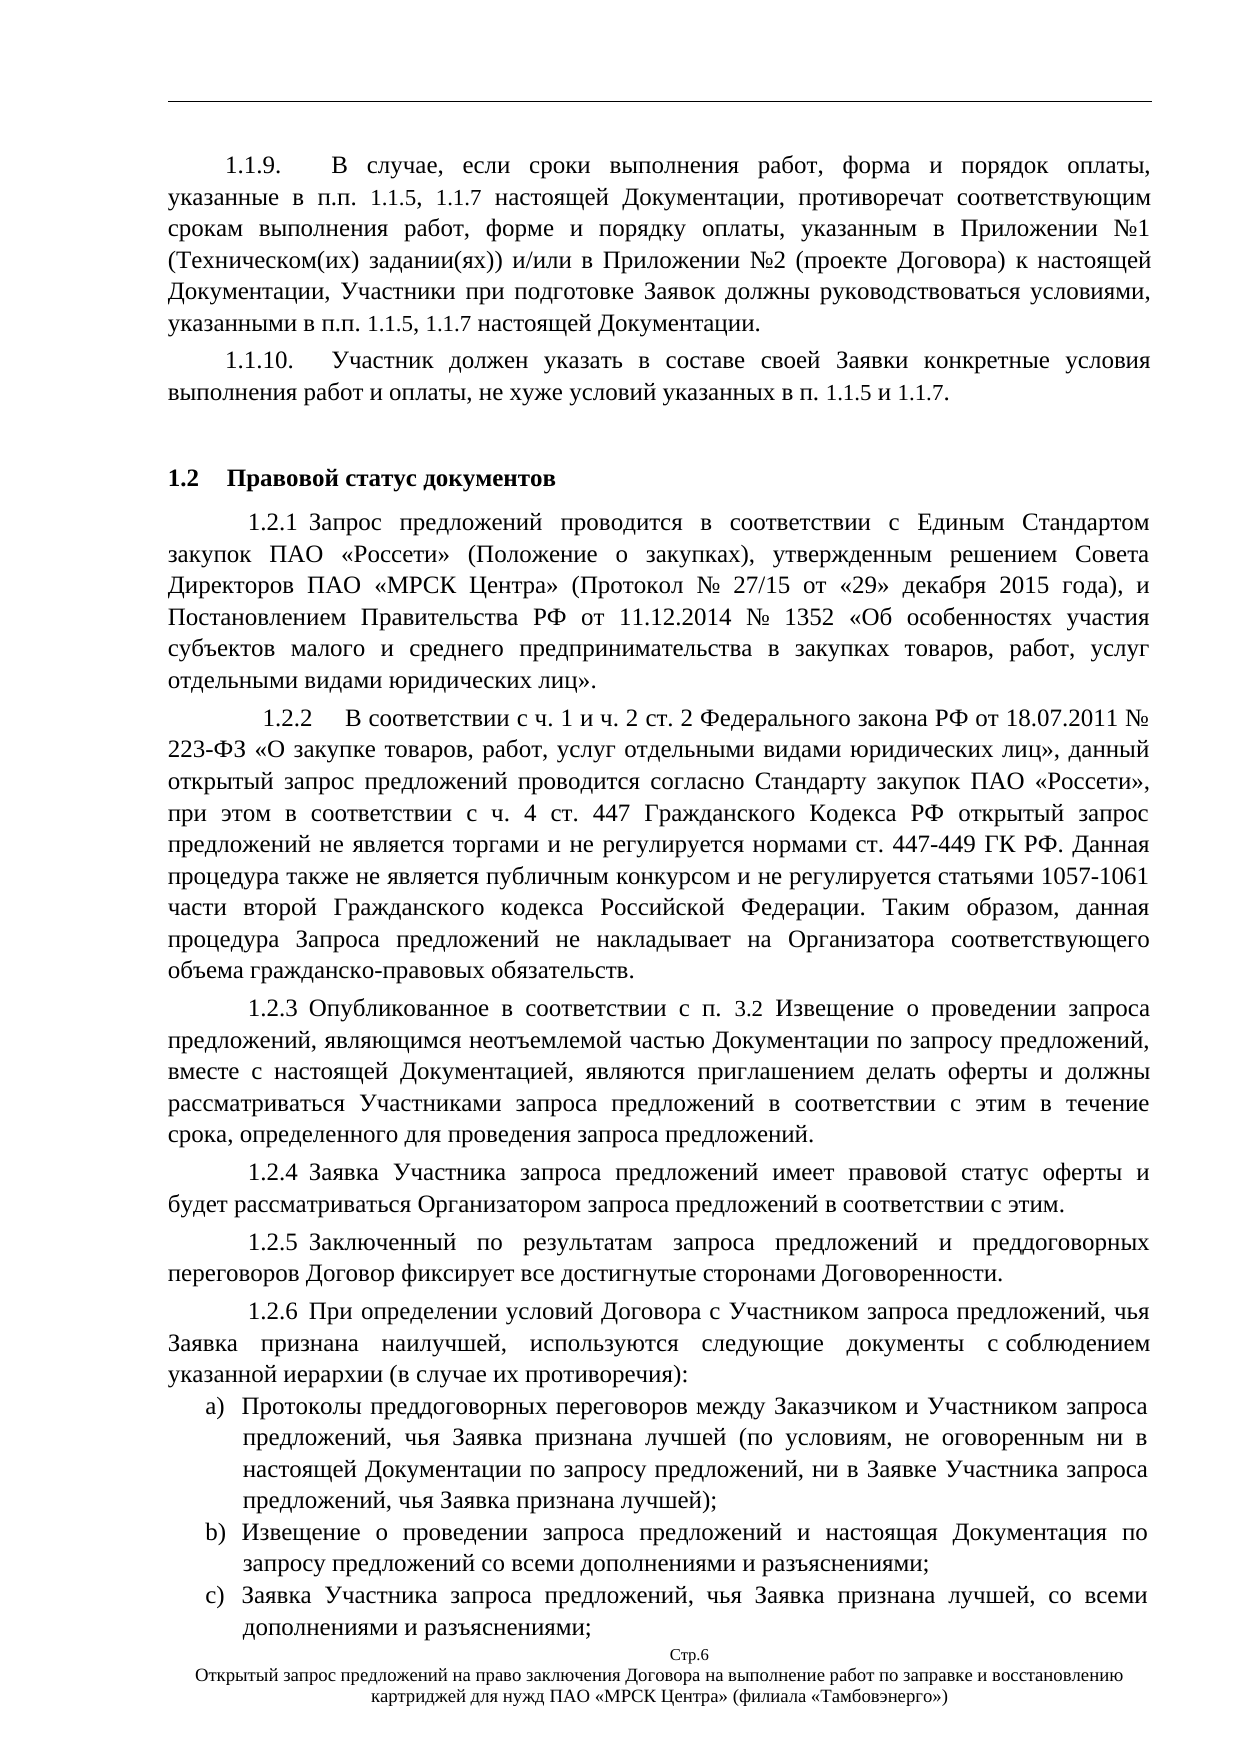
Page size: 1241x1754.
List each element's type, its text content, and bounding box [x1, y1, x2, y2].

list Протоколы преддоговорных переговоров между Заказчиком и Участником запроса предложений, чья Заявка признана лучшей (по условиям, не оговоренным ни в настоящей Документации по запросу предложений, ни в Заявке Участника запроса предложений, чья Заявка признана лучшей); [205, 1391, 1149, 1514]
list Заявка Участника запроса предложений, чья Заявка признана лучшей, со всеми дополнениями и разъяснениями; [205, 1580, 1148, 1640]
list Заключенный по результатам запроса предложений и преддоговорных переговоров Договор фиксирует все достигнутые сторонами Договоренности. [168, 1227, 1150, 1287]
list Запрос предложений проводится в соответствии с Единым Стандартом закупок ПАО «Россети» (Положение о закупках), утвержденным решением Совета Директоров ПАО «МРСК Центра» (Протокол № 27/15 от «29» декабря 2015 года), и Постановлением Правительства РФ от 11.12.2014 № 1352 «Об особенностях участия субъектов малого и среднего предпринимательства в закупках товаров, работ, услуг отдельными видами юридических лиц». [168, 507, 1150, 694]
list Опубликованное в соответствии с п. 3.2 Извещение о проведении запроса предложений, являющимся неотъемлемой частью Документации по запросу предложений, вместе с настоящей Документацией, являются приглашением делать оферты и должны рассматриваться Участниками запроса предложений в соответствии с этим в течение срока, определенного для проведения запроса предложений. [168, 993, 1150, 1148]
list Участник должен указать в составе своей Заявки конкретные условия выполнения работ и оплаты, не хуже условий указанных в п. 1.1.5 и 1.1.7. [168, 346, 1152, 406]
list Извещение о проведении запроса предложений и настоящая Документация по запросу предложений со всеми дополнениями и разъяснениями; [205, 1517, 1148, 1577]
list В случае, если сроки выполнения работ, форма и порядок оплаты, указанные в п.п. 1.1.5, 1.1.7 настоящей Документации, противоречат соответствующим срокам выполнения работ, форме и порядку оплаты, указанным в Приложении №1 (Техническом(их) задании(ях)) и/или в Приложении №2 (проекте Договора) к настоящей Документации, Участники при подготовке Заявок должны руководствоваться условиями, указанными в п.п. 1.1.5, 1.1.7 настоящей Документации. [168, 150, 1152, 337]
list В соответствии с ч. 1 и ч. 2 ст. 2 Федерального закона РФ от 18.07.2011 № 223-ФЗ «О закупке товаров, работ, услуг отдельными видами юридических лиц», данный открытый запрос предложений проводится согласно Стандарту закупок ПАО «Россети», при этом в соответствии с ч. 4 ст. 447 Гражданского Кодекса РФ открытый запрос предложений не является торгами и не регулируется нормами ст. 447-449 ГК РФ. Данная процедура также не является публичным конкурсом и не регулируется статьями 1057-1061 части второй Гражданского кодекса Российской Федерации. Таким образом, данная процедура Запроса предложений не накладывает на Организатора соответствующего объема гражданско-правовых обязательств. [168, 703, 1150, 984]
list При определении условий Договора с Участником запроса предложений, чья Заявка признана наилучшей, используются следующие документы с соблюдением указанной иерархии (в случае их противоречия): [168, 1296, 1150, 1388]
subtitle Правовой статус документов [168, 463, 1152, 492]
list Заявка Участника запроса предложений имеет правовой статус оферты и будет рассматриваться Организатором запроса предложений в соответствии с этим. [168, 1157, 1150, 1218]
